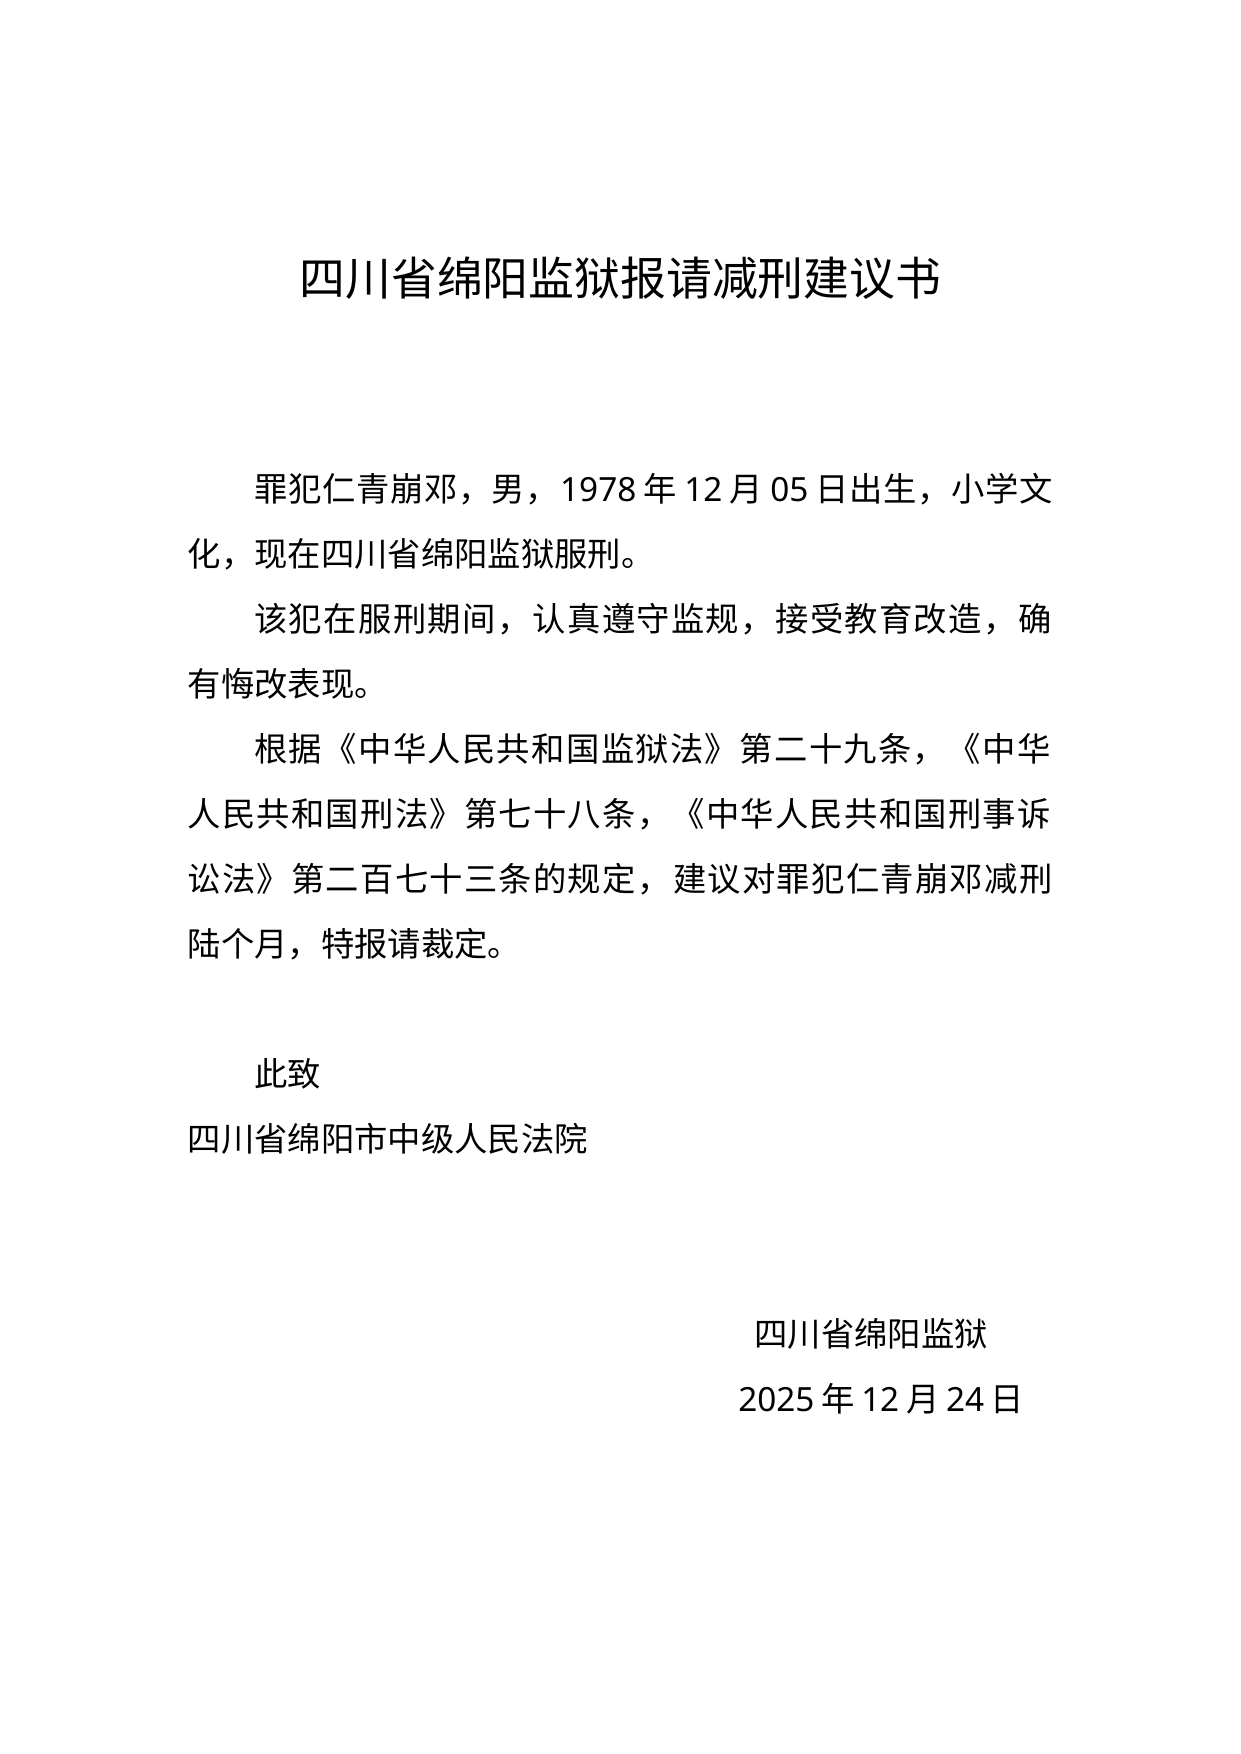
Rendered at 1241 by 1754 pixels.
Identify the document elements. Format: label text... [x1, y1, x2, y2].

text 此致 [187, 1039, 1053, 1104]
text 四川省绵阳监狱 [187, 1299, 1053, 1364]
text 2025年12月24日 [187, 1364, 1053, 1429]
text 该犯在服刑期间，认真遵守监规，接受教育改造，确有悔改表现。 [187, 584, 1053, 714]
text 根据《中华人民共和国监狱法》第二十九条，《中华人民共和国刑法》第七十八条，《中华人民共和国刑事诉讼法》第二百七十三条的规定，建议对罪犯仁青崩邓减刑陆个月，特报请裁定。 [187, 714, 1053, 974]
text 罪犯仁青崩邓，男，1978年12月05日出生，小学文化，现在四川省绵阳监狱服刑。 [187, 454, 1053, 584]
text 四川省绵阳市中级人民法院 [187, 1104, 1053, 1169]
text 四川省绵阳监狱报请减刑建议书 [187, 227, 1053, 324]
